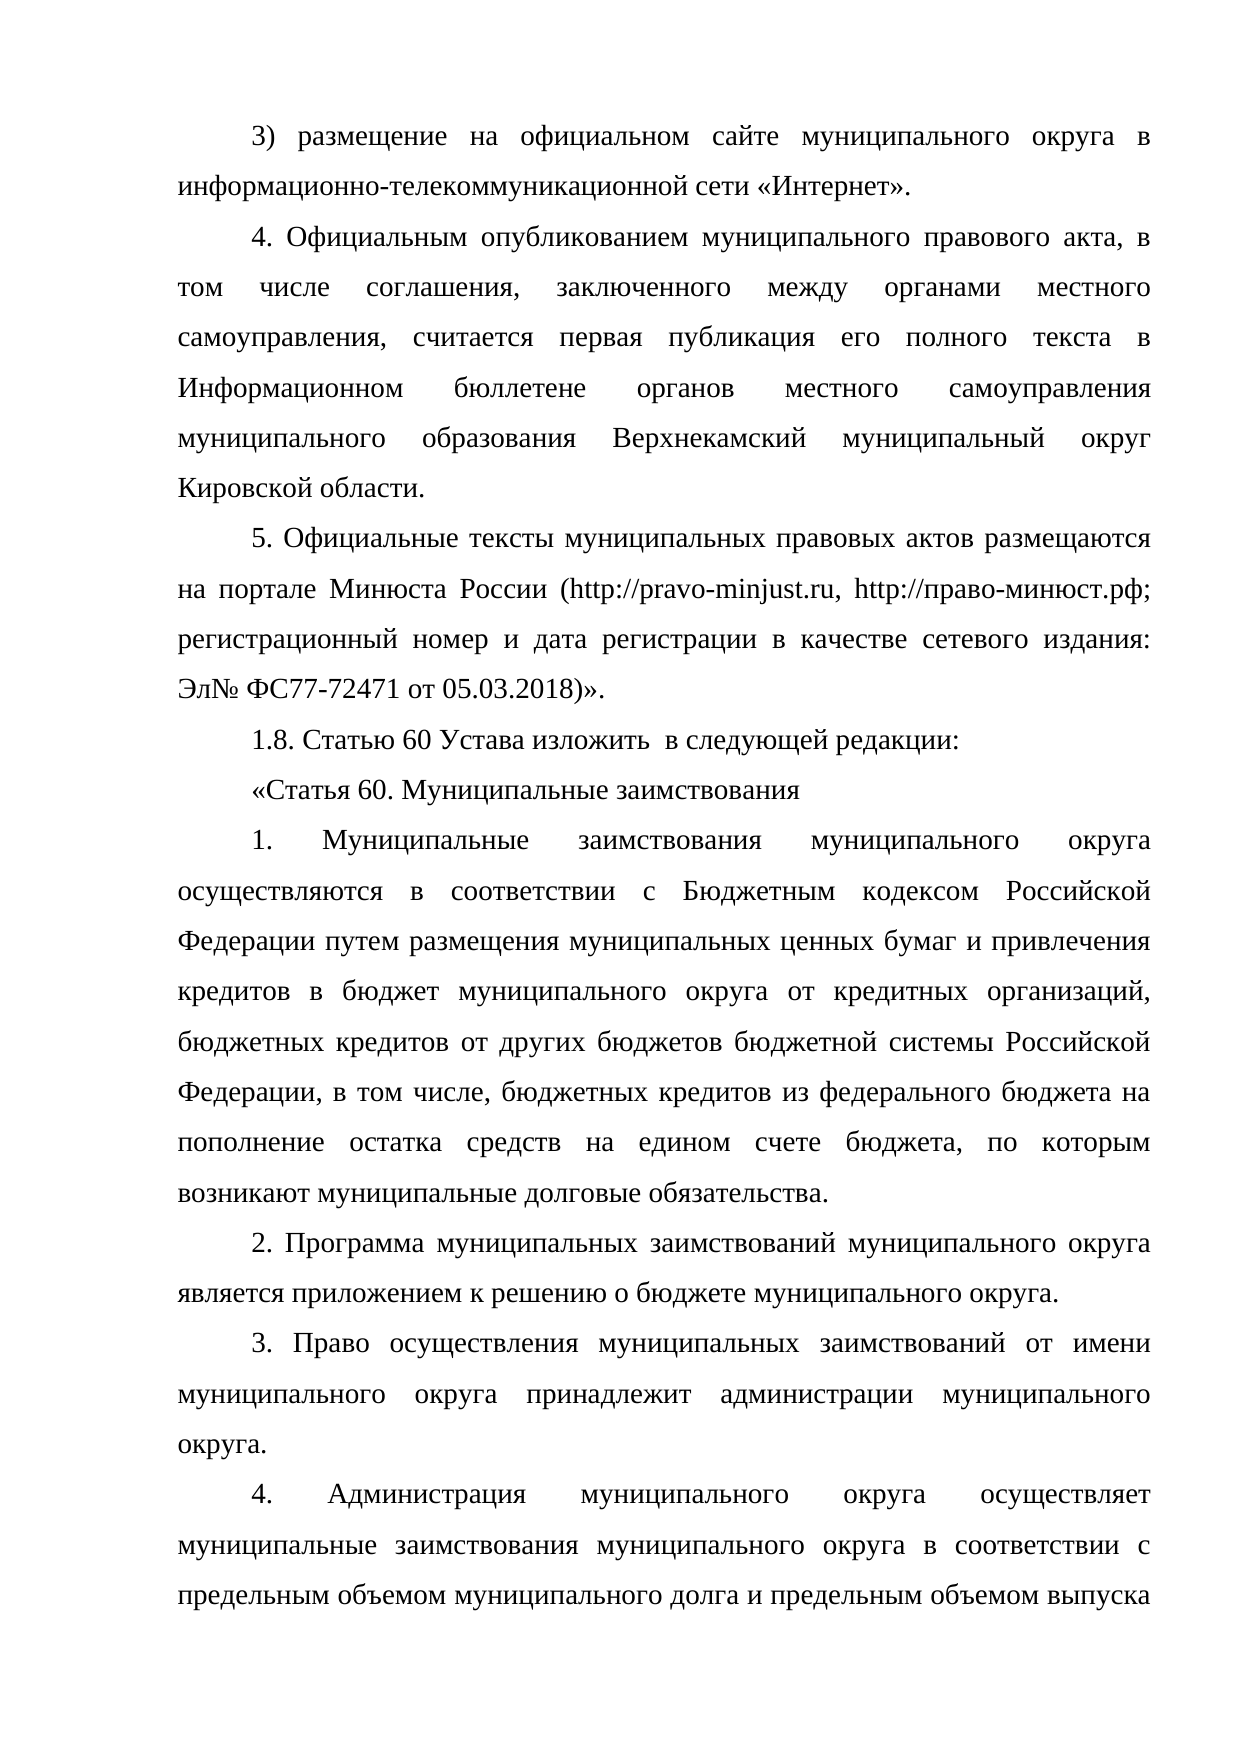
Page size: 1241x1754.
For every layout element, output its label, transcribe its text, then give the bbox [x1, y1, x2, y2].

text 5. Официальные тексты муниципальных правовых актов размещаются на портале Минюста России (http://pravo-minjust.ru, http://право-минюст.рф; регистрационный номер и дата регистрации в качестве сетевого издания: Эл№ ФС77-72471 от 05.03.2018)». [177, 521, 1152, 705]
text 4. Официальным опубликованием муниципального правового акта, в том числе соглашения, заключенного между органами местного самоуправления, считается первая публикация его полного текста в Информационном бюллетене органов местного самоуправления муниципального образования Верхнекамский муниципальный округ Кировской области. [177, 219, 1152, 504]
text 2. Программа муниципальных заимствований муниципального округа является приложением к решению о бюджете муниципального округа. [177, 1225, 1152, 1309]
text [177, 1477, 1152, 1611]
text 1.8. Статью 60 Устава изложить в следующей редакции: [177, 722, 1152, 755]
text 3. Право осуществления муниципальных заимствований от имени муниципального округа принадлежит администрации муниципального округа. [177, 1326, 1152, 1460]
text 1. Муниципальные заимствования муниципального округа осуществляются в соответствии с Бюджетным кодексом Российской Федерации путем размещения муниципальных ценных бумаг и привлечения кредитов в бюджет муниципального округа от кредитных организаций, бюджетных кредитов от других бюджетов бюджетной системы Российской Федерации, в том числе, бюджетных кредитов из федерального бюджета на пополнение остатка средств на едином счете бюджета, по которым возникают муниципальные долговые обязательства. [177, 822, 1152, 1208]
text «Статья 60. Муниципальные заимствования [177, 772, 1152, 806]
text 3) размещение на официальном сайте муниципального округа в информационно-телекоммуникационной сети «Интернет». [177, 118, 1152, 202]
